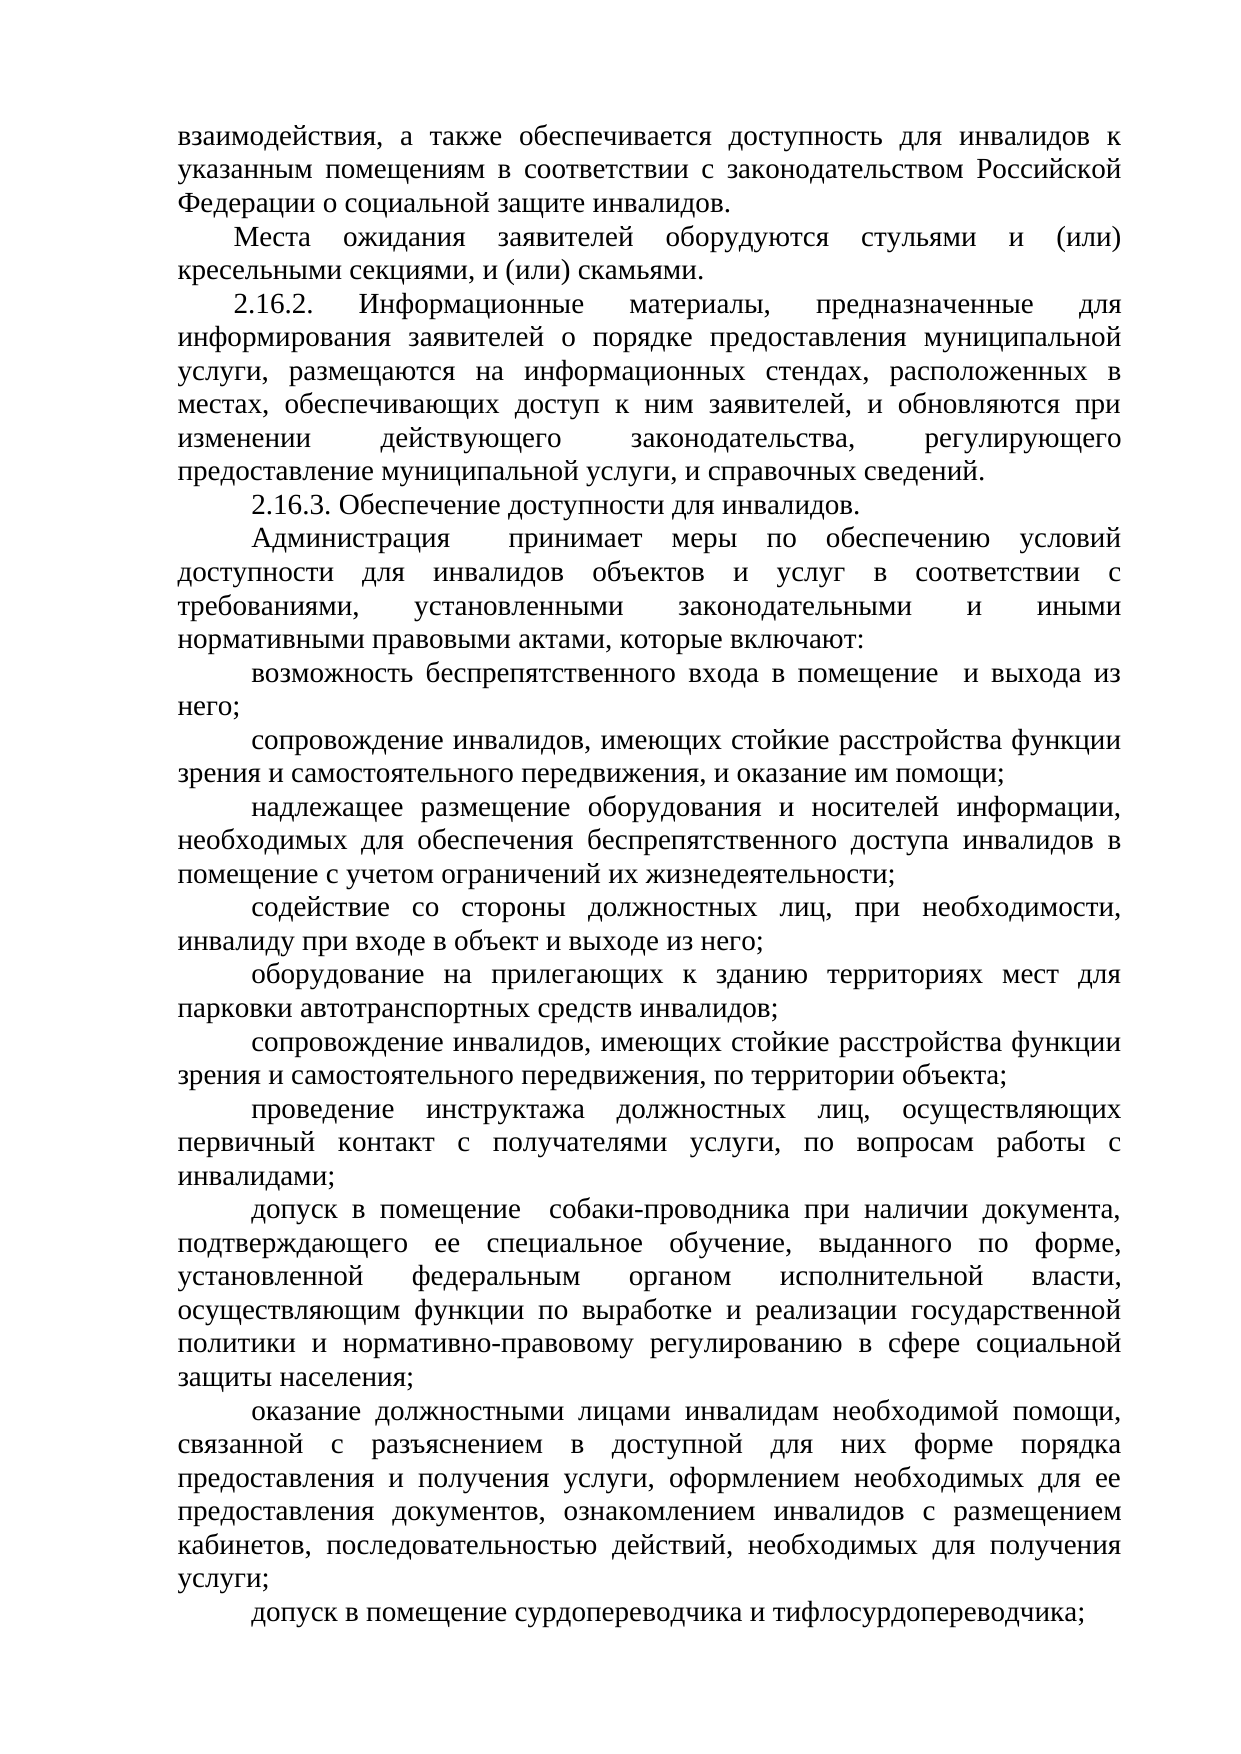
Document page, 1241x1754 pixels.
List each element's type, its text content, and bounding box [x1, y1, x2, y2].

text Места ожидания заявителей оборудуются стульями и (или) кресельными секциями, и (или) скамьями. [177, 219, 1122, 286]
text оборудование на прилегающих к зданию территориях мест для парковки автотранспортных средств инвалидов; [177, 957, 1122, 1024]
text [177, 118, 1122, 219]
text Администрация принимает меры по обеспечению условий доступности для инвалидов объектов и услуг в соответствии с требованиями, установленными законодательными и иными нормативными правовыми актами, которые включают: [177, 521, 1122, 655]
text допуск в помещение сурдопереводчика и тифлосурдопереводчика; [177, 1594, 1122, 1627]
text допуск в помещение собаки-проводника при наличии документа, подтверждающего ее специальное обучение, выданного по форме, установленной федеральным органом исполнительной власти, осуществляющим функции по выработке и реализации государственной политики и нормативно-правовому регулированию в сфере социальной защиты населения; [177, 1191, 1122, 1393]
text надлежащее размещение оборудования и носителей информации, необходимых для обеспечения беспрепятственного доступа инвалидов в помещение с учетом ограничений их жизнедеятельности; [177, 789, 1122, 889]
text сопровождение инвалидов, имеющих стойкие расстройства функции зрения и самостоятельного передвижения, по территории объекта; [177, 1024, 1122, 1091]
text 2.16.2. Информационные материалы, предназначенные для информирования заявителей о порядке предоставления муниципальной услуги, размещаются на информационных стендах, расположенных в местах, обеспечивающих доступ к ним заявителей, и обновляются при изменении действующего законодательства, регулирующего предоставление муниципальной услуги, и справочных сведений. [177, 286, 1122, 487]
text возможность беспрепятственного входа в помещение и выхода из него; [177, 655, 1122, 722]
text сопровождение инвалидов, имеющих стойкие расстройства функции зрения и самостоятельного передвижения, и оказание им помощи; [177, 722, 1122, 789]
text оказание должностными лицами инвалидам необходимой помощи, связанной с разъяснением в доступной для них форме порядка предоставления и получения услуги, оформлением необходимых для ее предоставления документов, ознакомлением инвалидов с размещением кабинетов, последовательностью действий, необходимых для получения услуги; [177, 1393, 1122, 1594]
text содействие со стороны должностных лиц, при необходимости, инвалиду при входе в объект и выходе из него; [177, 889, 1122, 957]
text проведение инструктажа должностных лиц, осуществляющих первичный контакт с получателями услуги, по вопросам работы с инвалидами; [177, 1091, 1122, 1191]
text 2.16.3. Обеспечение доступности для инвалидов. [177, 487, 1122, 521]
